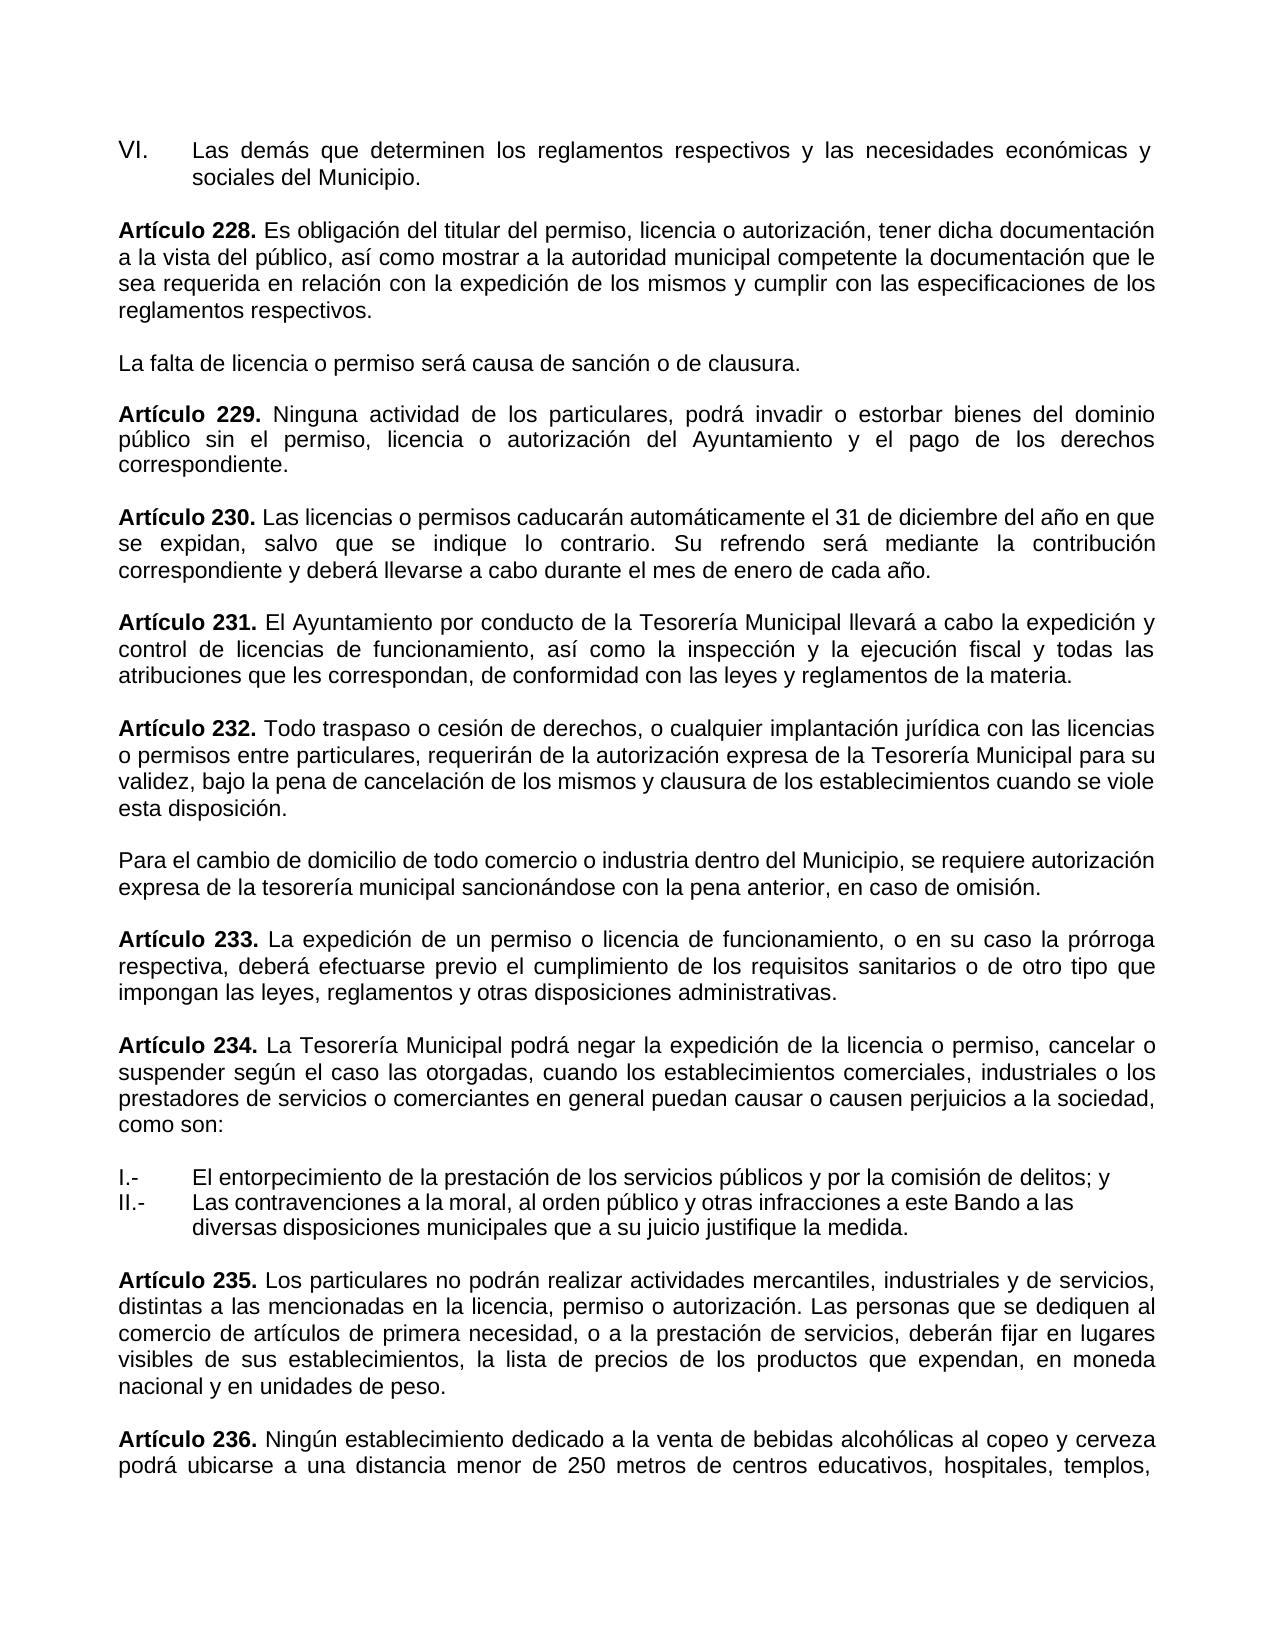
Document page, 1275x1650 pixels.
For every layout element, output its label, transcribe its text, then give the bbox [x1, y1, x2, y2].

text Artículo 231. El Ayuntamiento por conducto de la Tesorería Municipal llevará a cabo la expedición y control de licencias de funcionamiento, así como la inspección y la ejecución fiscal y todas las atribuciones que les correspondan, de conformidad con las leyes y reglamentos de la materia. [118, 609, 1155, 689]
text Para el cambio de domicilio de todo comercio o industria dentro del Municipio, se requiere autorización expresa de la tesorería municipal sancionándose con la pena anterior, en caso de omisión. [118, 847, 1156, 900]
text I.- El entorpecimiento de la prestación de los servicios públicos y por la comisión de delitos; y [118, 1164, 1114, 1191]
text Artículo 232. Todo traspaso o cesión de derechos, o cualquier implantación jurídica con las licencias o permisos entre particulares, requerirán de la autorización expresa de la Tesorería Municipal para su validez, bajo la pena de cancelación de los mismos y clausura de los establecimientos cuando se viole esta disposición. [118, 715, 1155, 821]
text Artículo 229. Ninguna actividad de los particulares, podrá invadir o estorbar bienes del dominio público sin el permiso, licencia o autorización del Ayuntamiento y el pago de los derechos correspondiente. [118, 403, 1156, 478]
text Artículo 235. Los particulares no podrán realizar actividades mercantiles, industriales y de servicios, distintas a las mencionadas en la licencia, permiso o autorización. Las personas que se dediquen al comercio de artículos de primera necesidad, o a la prestación de servicios, deberán fijar en lugares visibles de sus establecimientos, la lista de precios de los productos que expendan, en moneda nacional y en unidades de peso. [118, 1267, 1156, 1399]
text VI. Las demás que determinen los reglamentos respectivos y las necesidades económicas y sociales del Municipio. [118, 134, 1155, 190]
text Artículo 236. Ningún establecimiento dedicado a la venta de bebidas alcohólicas al copeo y cerveza podrá ubicarse a una distancia menor de 250 metros de centros educativos, hospitales, templos, [118, 1426, 1156, 1478]
text La falta de licencia o permiso será causa de sanción o de clausura. [118, 349, 805, 376]
text II.- Las contravenciones a la moral, al orden público y otras infracciones a este Bando a las diversas disposiciones municipales que a su juicio justifique la medida. [118, 1191, 1156, 1241]
text Artículo 228. Es obligación del titular del permiso, licencia o autorización, tener dicha documentación a la vista del público, así como mostrar a la autoridad municipal competente la documentación que le sea requerida en relación con la expedición de los mismos y cumplir con las especificaciones de los reglamentos respectivos. [118, 217, 1156, 323]
text Artículo 234. La Tesorería Municipal podrá negar la expedición de la licencia o permiso, cancelar o suspender según el caso las otorgadas, cuando los establecimientos comerciales, industriales o los prestadores de servicios o comerciantes en general puedan causar o causen perjuicios a la sociedad, como son: [118, 1032, 1156, 1138]
text Artículo 233. La expedición de un permiso o licencia de funcionamiento, o en su caso la prórroga respectiva, deberá efectuarse previo el cumplimiento de los requisitos sanitarios o de otro tipo que impongan las leyes, reglamentos y otras disposiciones administrativas. [118, 926, 1156, 1006]
text Artículo 230. Las licencias o permisos caducarán automáticamente el 31 de diciembre del año en que se expidan, salvo que se indique lo contrario. Su refrendo será mediante la contribución correspondiente y deberá llevarse a cabo durante el mes de enero de cada año. [118, 504, 1156, 583]
